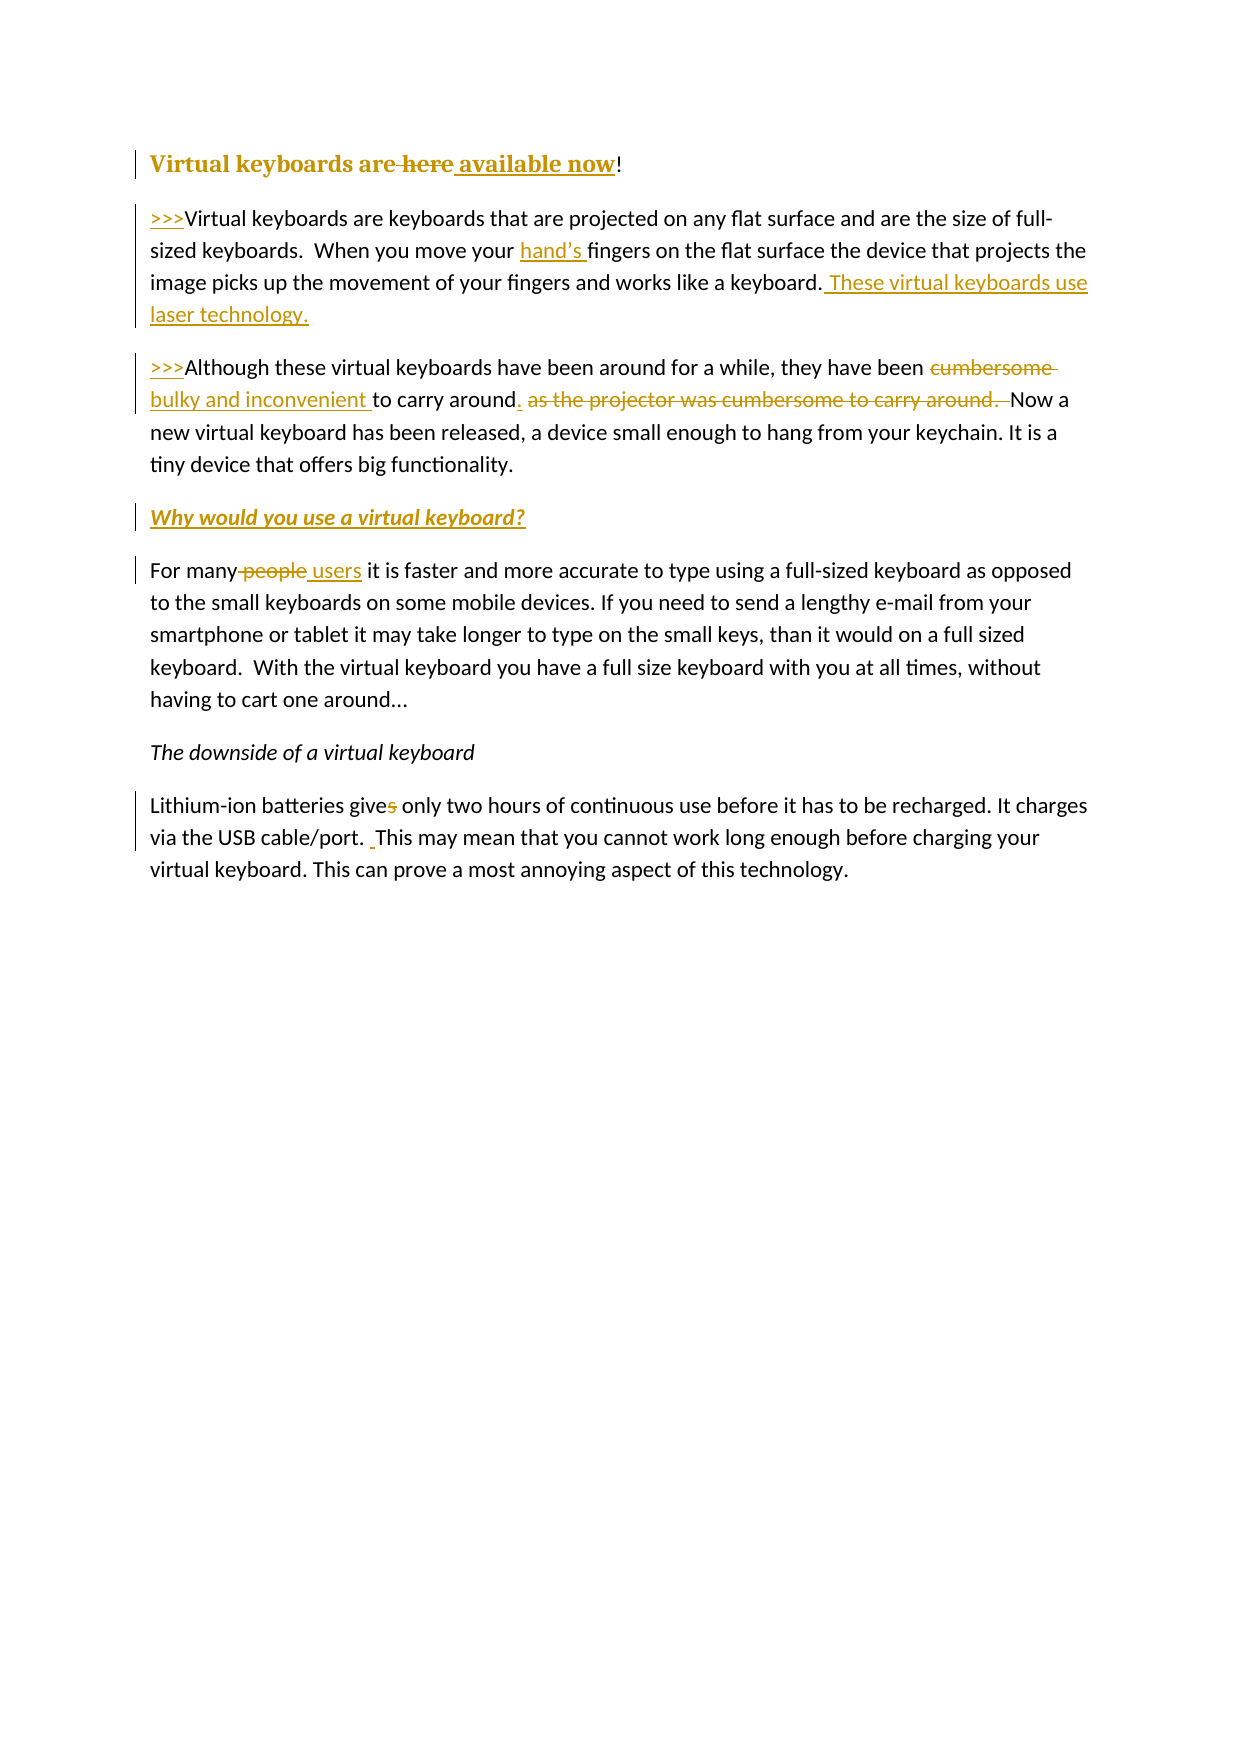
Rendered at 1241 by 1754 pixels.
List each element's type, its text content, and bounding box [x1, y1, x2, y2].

text Why would you use a virtual keyboard? [150, 503, 1090, 531]
text Virtual keyboards are! [150, 150, 1090, 179]
text Virtual keyboards are keyboards that are projected on any flat surface and are the size of full-sized keyboards. When you move your fingers on the flat surface the device that projects the image picks up the movement of your fingers and works like a keyboard. [150, 204, 1090, 328]
text For many it is faster and more accurate to type using a full-sized keyboard as opposed to the small keyboards on some mobile devices. If you need to send a lengthy e-mail from your smartphone or tablet it may take longer to type on the small keys, than it would on a full sized keyboard. With the virtual keyboard you have a full size keyboard with you at all times, without having to cart one around... [150, 556, 1090, 713]
text Lithium-ion batteries give only two hours of continuous use before it has to be recharged. It charges via the USB cable/port. This may mean that you cannot work long enough before charging your virtual keyboard. This can prove a most annoying aspect of this technology. [150, 791, 1090, 883]
text Although these virtual keyboards have been around for a while, they have been to carry around Now a new virtual keyboard has been released, a device small enough to hang from your keychain. It is a tiny device that offers big functionality. [150, 353, 1090, 478]
text The downside of a virtual keyboard [150, 738, 1090, 766]
